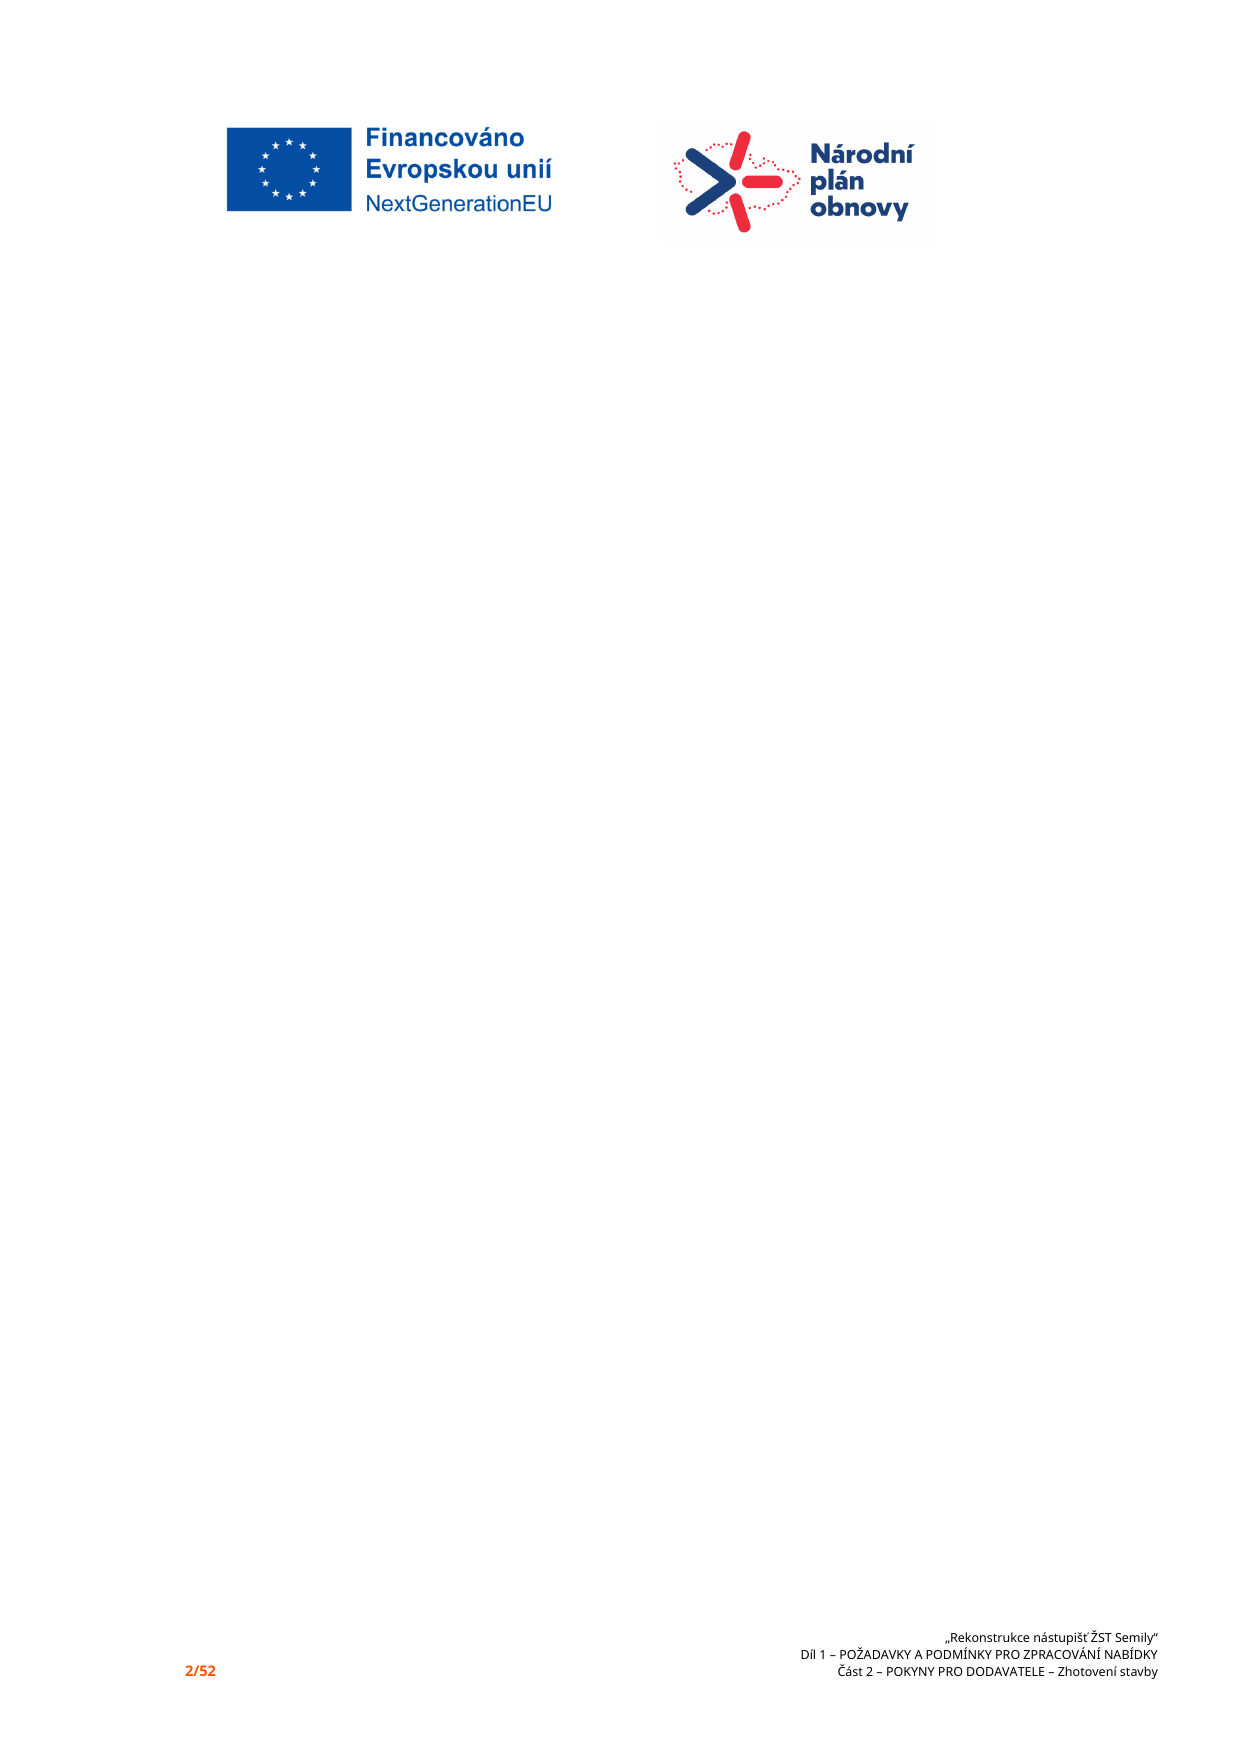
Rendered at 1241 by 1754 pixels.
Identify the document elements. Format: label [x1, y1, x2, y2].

picture [215, 120, 574, 217]
